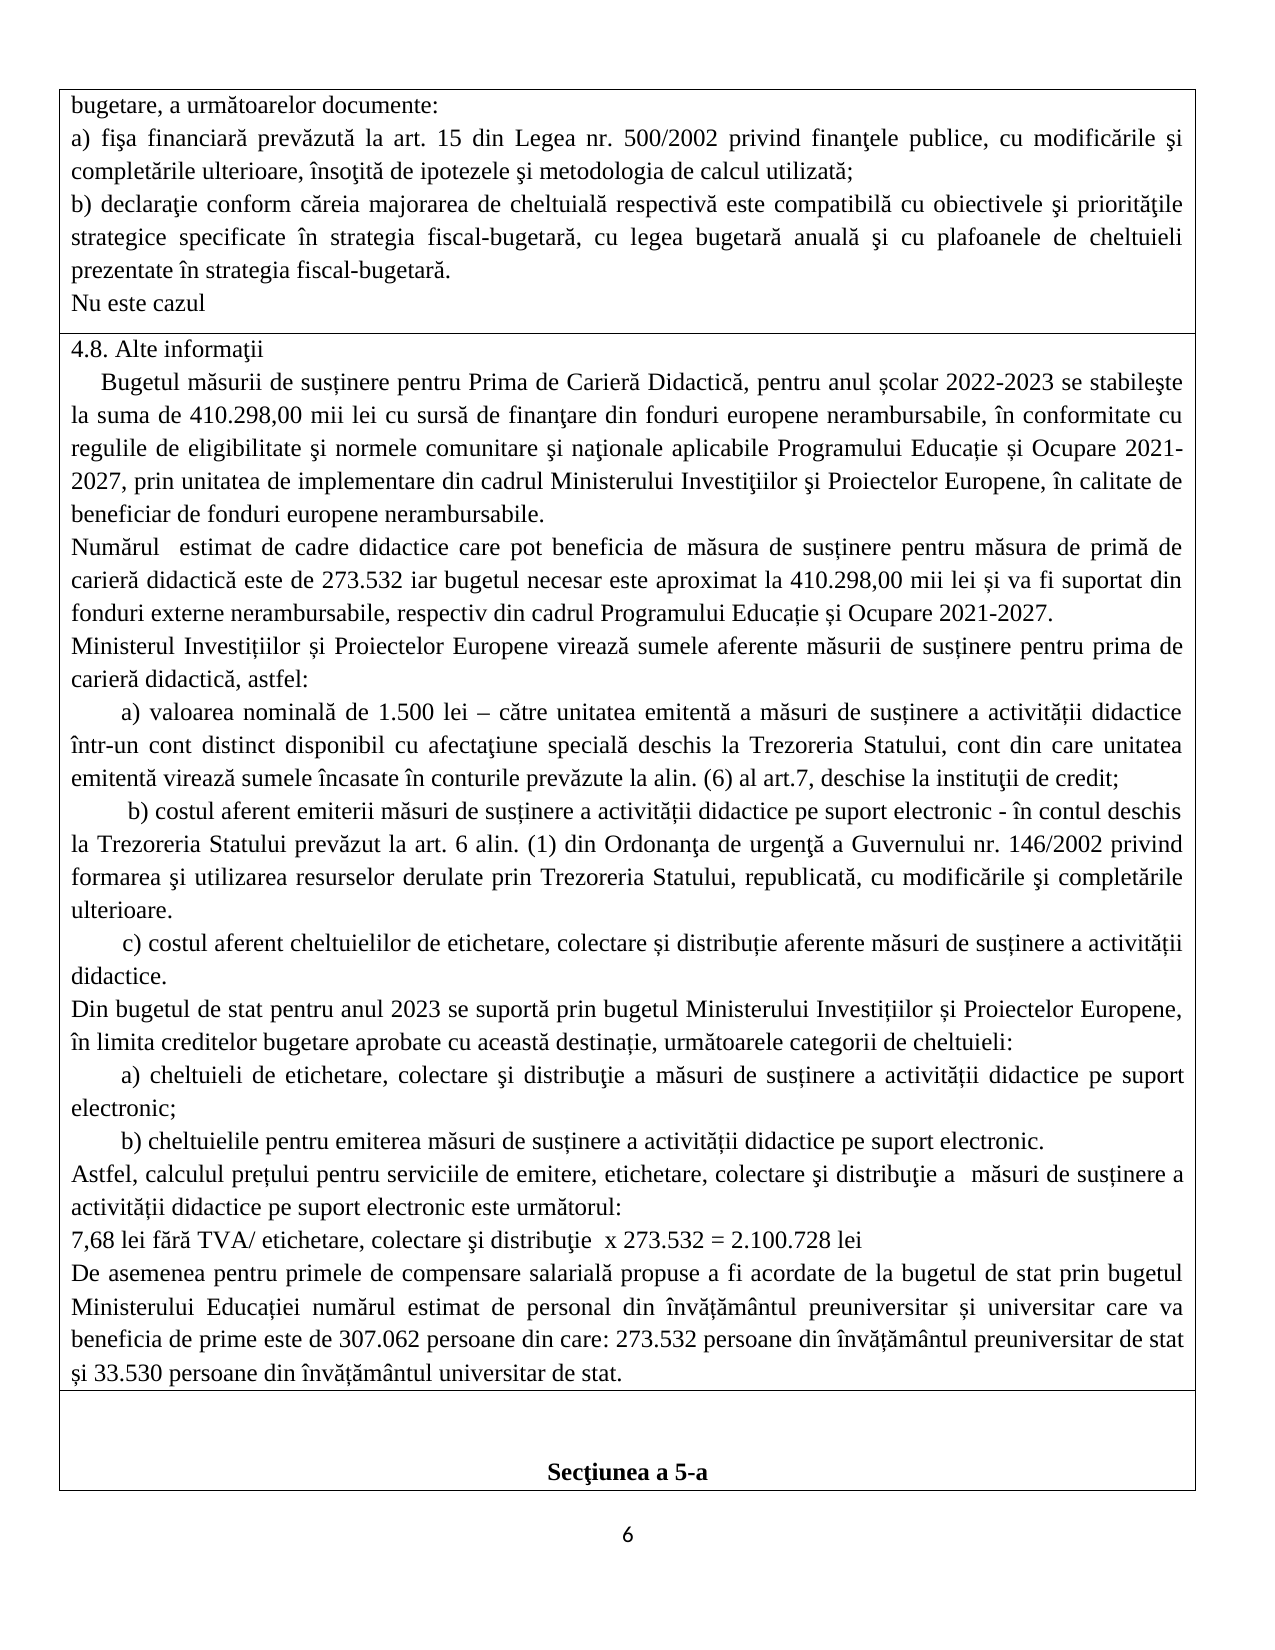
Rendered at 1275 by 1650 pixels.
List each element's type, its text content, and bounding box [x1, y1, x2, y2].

table_cell 4.8. Alte informaţii Bugetul măsurii de susținere pentru Prima de Carieră Didactică, pentru anul școlar 2022-2023 se stabileşte la suma de 410.298,00 mii lei cu sursă de finanţare din fonduri europene nerambursabile, în conformitate cu regulile de eligibilitate şi normele comunitare şi naţionale aplicabile Programului Educație și Ocupare 2021-2027, prin unitatea de implementare din cadrul Ministerului Investiţiilor şi Proiectelor Europene, în calitate de beneficiar de fonduri europene nerambursabile. Numărul estimat de cadre didactice care pot beneficia de măsura de susținere pentru măsura de primă de carieră didactică este de 273.532 iar bugetul necesar este aproximat la 410.298,00 mii lei și va fi suportat din fonduri externe nerambursabile, respectiv din cadrul Programului Educație și Ocupare 2021-2027. Ministerul Investițiilor și Proiectelor Europene virează sumele aferente măsurii de susținere pentru prima de carieră didactică, astfel: a) valoarea nominală de 1.500 lei – către unitatea emitentă a măsuri de susținere a activității didactice într-un cont distinct disponibil cu afectaţiune specială deschis la Trezoreria Statului, cont din care unitatea emitentă virează sumele încasate în conturile prevăzute la alin. (6) al art.7, deschise la instituţii de credit; b) costul aferent emiterii măsuri de susținere a activității didactice pe suport electronic - în contul deschis la Trezoreria Statului prevăzut la art. 6 alin. (1) din Ordonanţa de urgenţă a Guvernului nr. 146/2002 privind formarea şi utilizarea resurselor derulate prin Trezoreria Statului, republicată, cu modificările şi completările ulterioare. c) costul aferent cheltuielilor de etichetare, colectare și distribuție aferente măsuri de susținere a activității didactice. Din bugetul de stat pentru anul 2023 se suportă prin bugetul Ministerului Investițiilor și Proiectelor Europene, în limita creditelor bugetare aprobate cu această destinație, următoarele categorii de cheltuieli: a) cheltuieli de etichetare, colectare şi distribuţie a măsuri de susținere a activității didactice pe suport electronic; b) cheltuielile pentru emiterea măsuri de susținere a activității didactice pe suport electronic. Astfel, calculul prețului pentru serviciile de emitere, etichetare, colectare şi distribuţie a măsuri de susținere a activității didactice pe suport electronic este următorul: 7,68 lei fără TVA/ etichetare, colectare şi distribuţie x 273.532 = 2.100.728 lei De asemenea pentru primele de compensare salarială propuse a fi acordate de la bugetul de stat prin bugetul Ministerului Educației numărul estimat de personal din învățământul preuniversitar și universitar care va beneficia de prime este de 307.062 persoane din care: 273.532 persoane din învățământul preuniversitar de stat și 33.530 persoane din învățământul universitar de stat. [60, 334, 1195, 1390]
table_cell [60, 1391, 1195, 1490]
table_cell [60, 90, 1195, 333]
